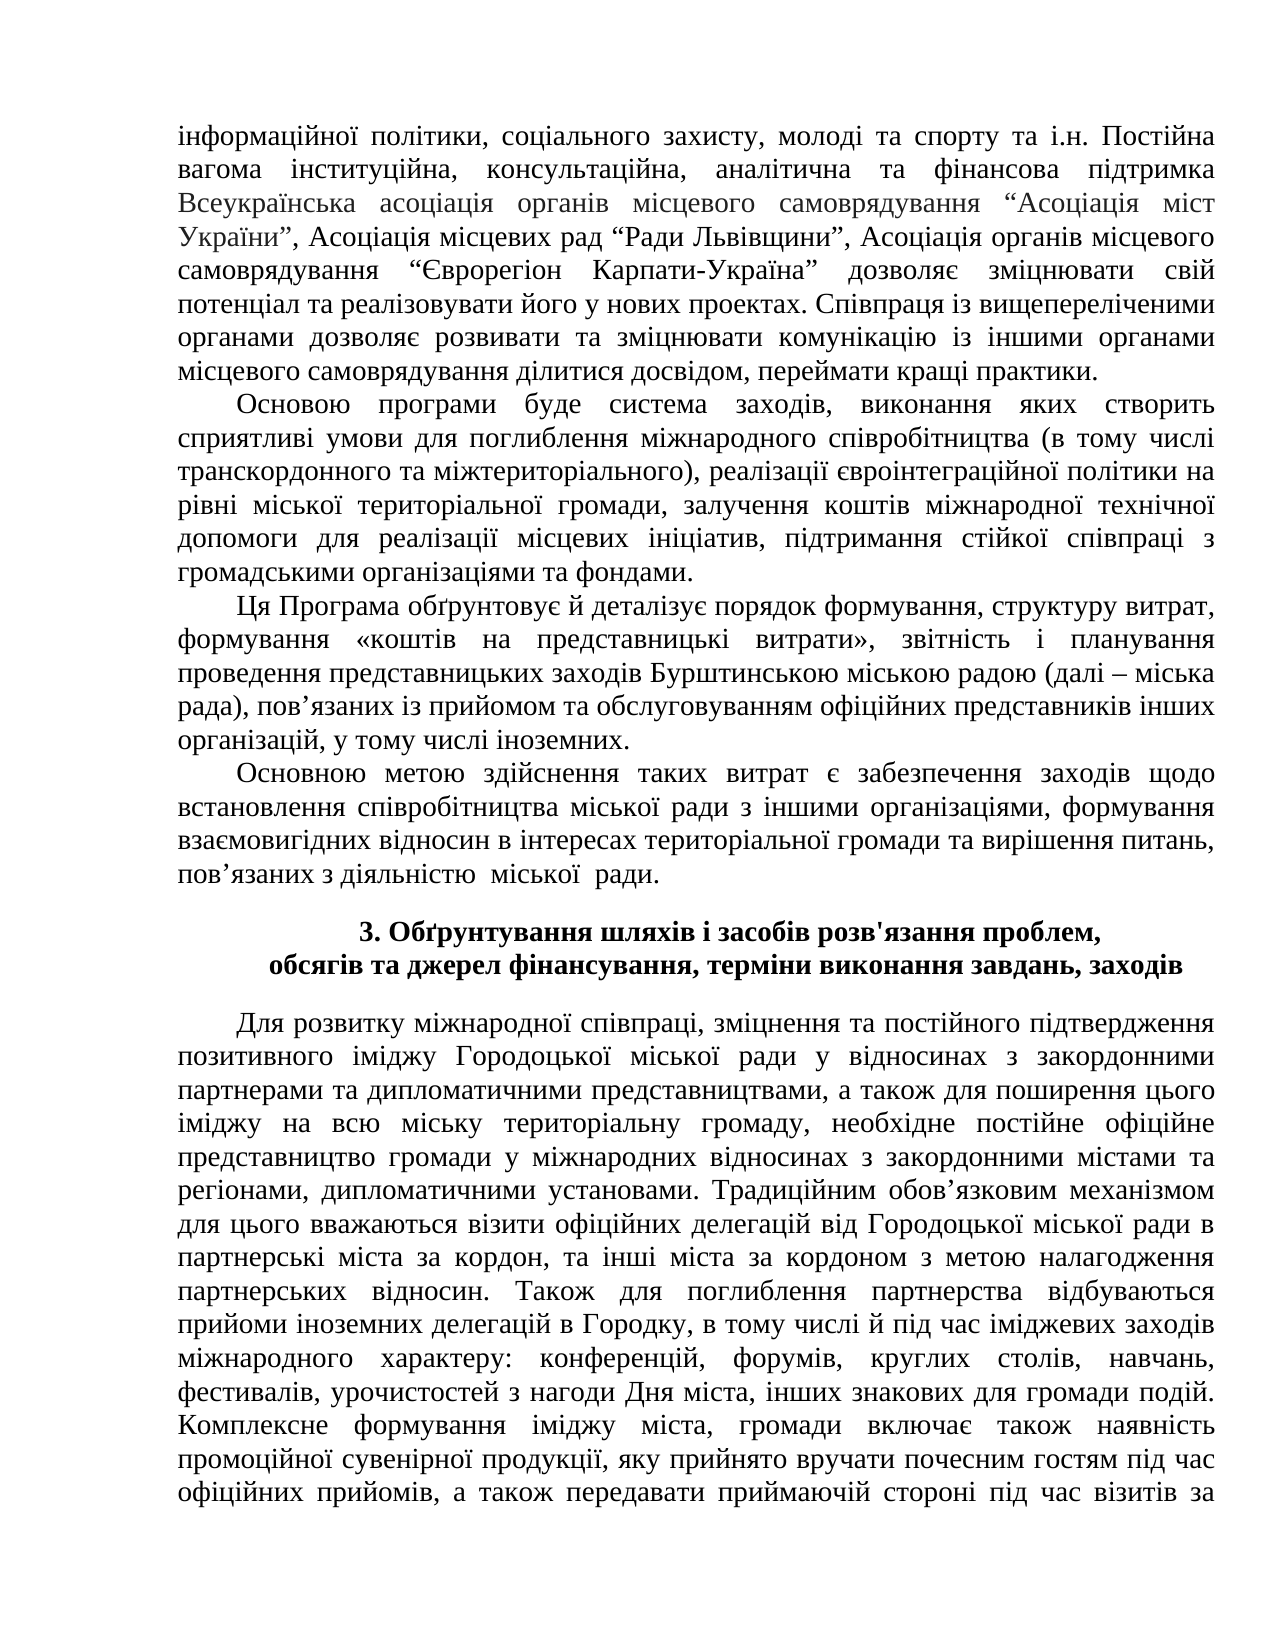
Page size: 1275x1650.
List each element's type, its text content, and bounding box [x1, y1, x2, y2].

text Основною метою здійснення таких витрат є забезпечення заходів щодо встановлення співробітництва міської ради з іншими організаціями, формування взаємовигідних відносин в інтересах територіальної громади та вирішення питань, пов’язаних з діяльністю міської ради. [177, 755, 1216, 889]
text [177, 1005, 1216, 1508]
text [177, 118, 1216, 386]
text 3. Обґрунтування шляхів і засобів розв'язання проблем, [244, 914, 1216, 947]
text обсягів та джерел фінансування, терміни виконання завдань, заходів [177, 947, 1216, 981]
text Основою програми буде система заходів, виконання яких створить сприятливі умови для поглиблення міжнародного співробітництва (в тому числі транскордонного та міжтериторіального), реалізації євроінтеграційної політики на рівні міської територіальної громади, залучення коштів міжнародної технічної допомоги для реалізації місцевих ініціатив, підтримання стійкої співпраці з громадськими організаціями та фондами. [177, 386, 1216, 588]
text Ця Програма обґрунтовує й деталізує порядок формування, структуру витрат, формування «коштів на представницькі витрати», звітність і планування проведення представницьких заходів Бурштинською міською радою (далі – міська рада), пов’язаних із прийомом та обслуговуванням офіційних представників інших організацій, у тому числі іноземних. [177, 588, 1216, 755]
